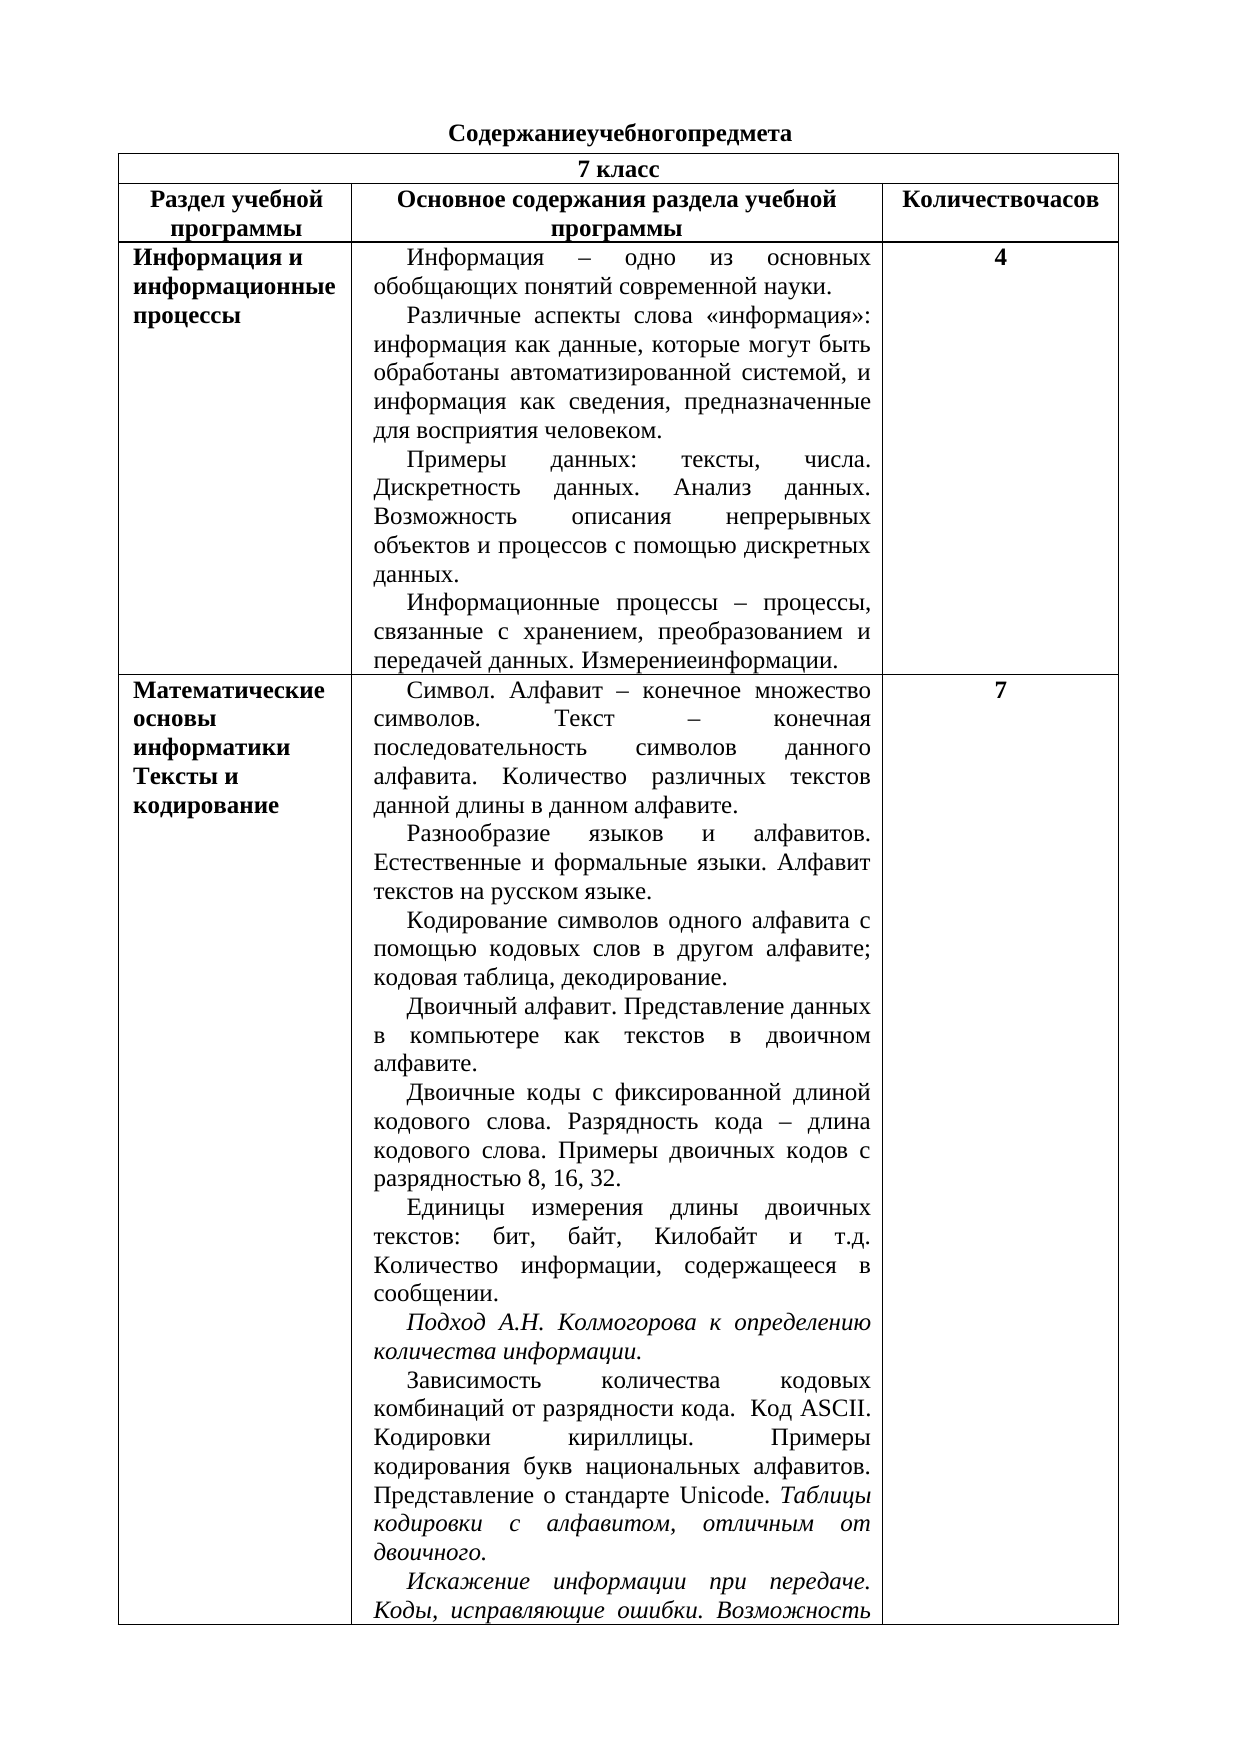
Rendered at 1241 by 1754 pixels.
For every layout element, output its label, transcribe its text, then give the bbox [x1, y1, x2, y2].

table_cell 4 [883, 243, 1118, 674]
text Содержаниеучебногопредмета [118, 118, 1122, 147]
table_cell Основное содержания раздела учебной программы [352, 184, 882, 241]
table_cell Количествочасов [883, 184, 1118, 241]
table_cell Раздел учебной программы [119, 184, 351, 241]
table_cell Информация – одно из основных обобщающих понятий современной науки. Различные аспекты слова «информация»: информация как данные, которые могут быть обработаны автоматизированной системой, и информация как сведения, предназначенные для восприятия человеком. Примеры данных: тексты, числа. Дискретность данных. Анализ данных. Возможность описания непрерывных объектов и процессов с помощью дискретных данных. Информационные процессы – процессы, связанные с хранением, преобразованием и передачей данных. Измерениеинформации. [352, 243, 882, 674]
table_header 7 класс [119, 154, 1118, 183]
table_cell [352, 675, 882, 1623]
table_cell 7 [883, 675, 1118, 1623]
table_cell Информация и информационные процессы [119, 243, 351, 674]
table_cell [119, 675, 351, 1623]
